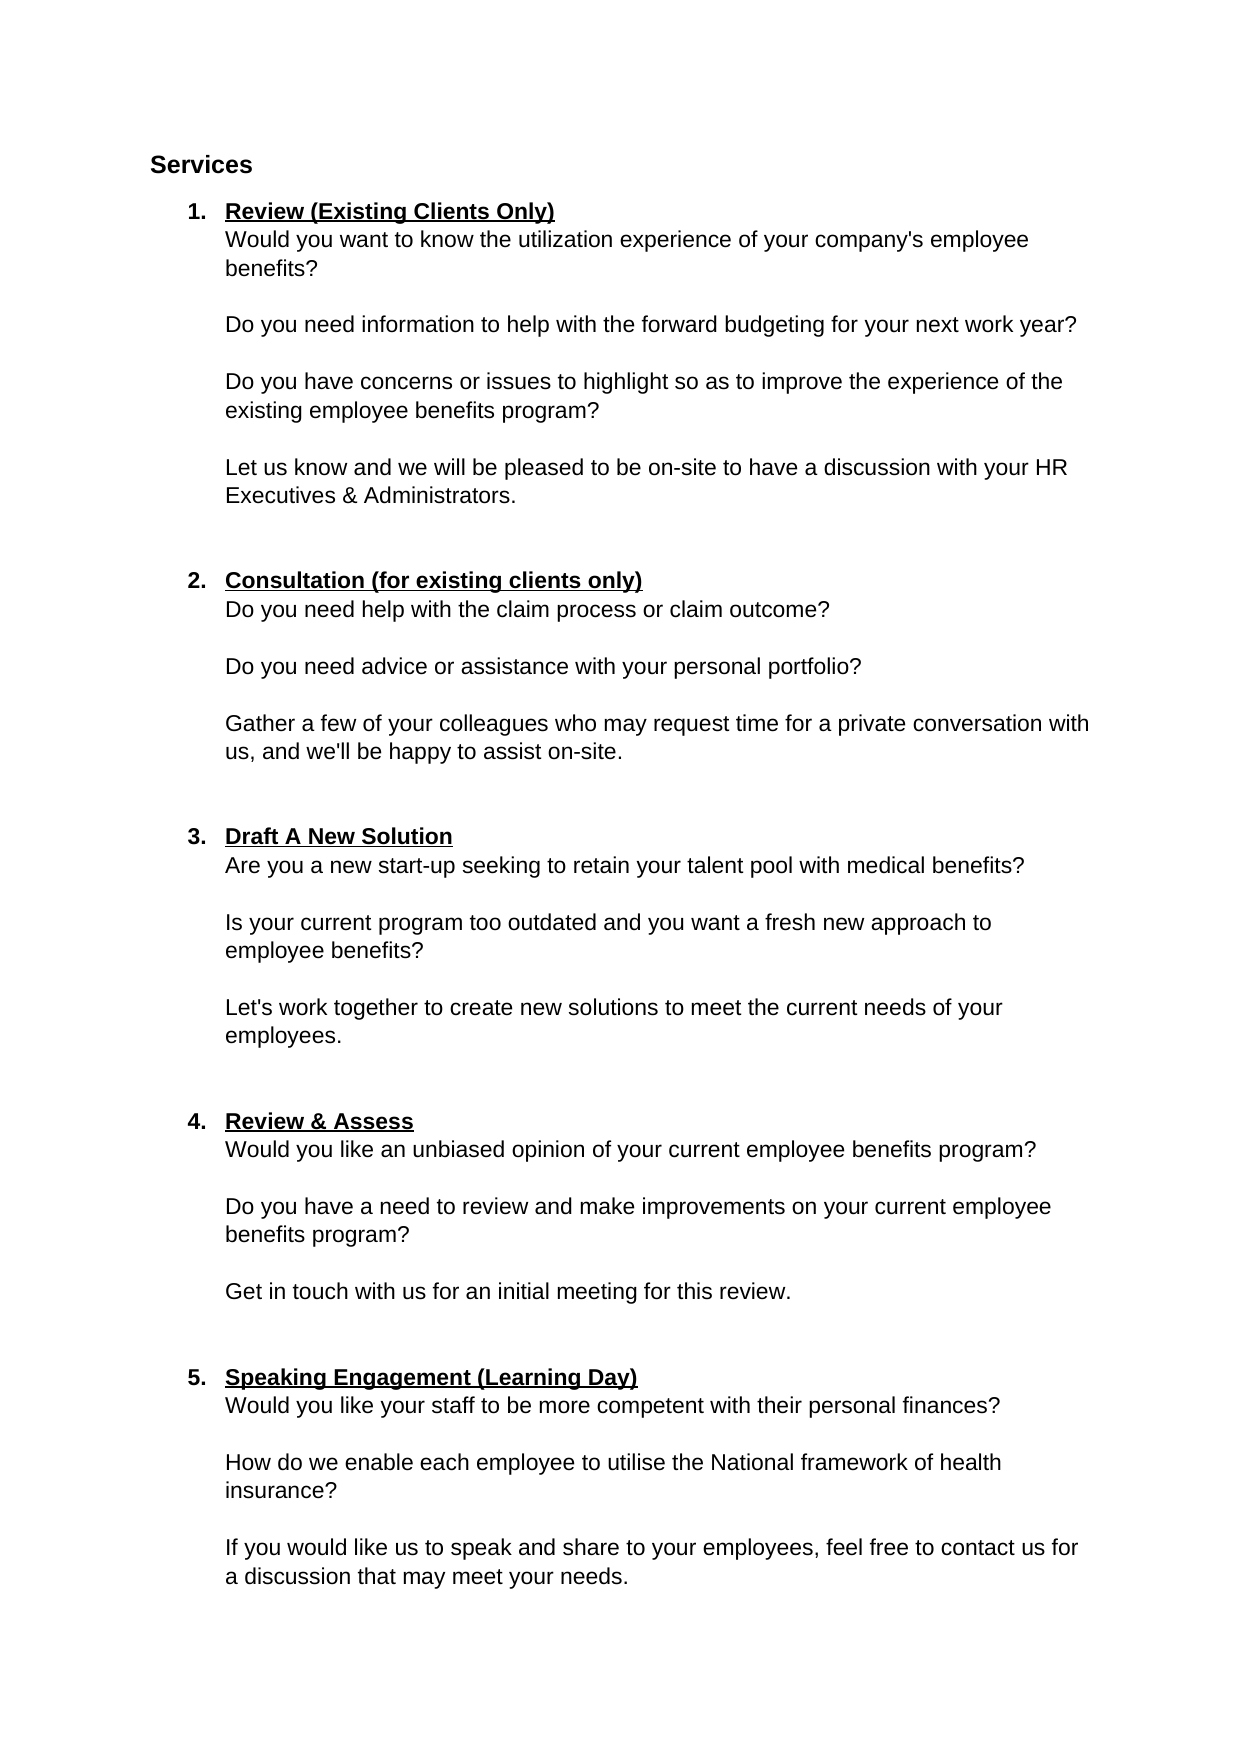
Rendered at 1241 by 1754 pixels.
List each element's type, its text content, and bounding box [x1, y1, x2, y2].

list Let us know and we will be pleased to be on-site to have a discussion with your HR Executives & Administrators. [225, 454, 1090, 508]
list Do you need help with the claim process or claim outcome? [225, 596, 1090, 622]
list Would you like your staff to be more competent with their personal finances? [225, 1392, 1090, 1418]
list Do you need advice or assistance with your personal portfolio? [225, 653, 1090, 679]
list Is your current program too outdated and you want a fresh new approach to employee benefits? [225, 909, 1090, 963]
list Draft A New Solution [187, 823, 1090, 850]
list How do we enable each employee to utilise the National framework of health insurance? [225, 1449, 1090, 1504]
list Do you have a need to review and make improvements on your current employee benefits program? [225, 1193, 1090, 1248]
list Do you need information to help with the forward budgeting for your next work year? [225, 311, 1090, 338]
list Review (Existing Clients Only) [187, 198, 1090, 224]
list Speaking Engagement (Learning Day) [187, 1364, 1090, 1390]
text Services [150, 150, 1090, 179]
list Do you have concerns or issues to highlight so as to improve the experience of the existing employee benefits program? [225, 368, 1090, 423]
list Would you want to know the utilization experience of your company's employee benefits? [225, 226, 1090, 281]
list Get in touch with us for an initial meeting for this review. [225, 1278, 1090, 1305]
list Gather a few of your colleagues who may request time for a private conversation with us, and we'll be happy to assist on-site. [225, 709, 1090, 764]
list Are you a new start-up seeking to retain your talent pool with medical benefits? [225, 852, 1090, 878]
list Would you like an unbiased opinion of your current employee benefits program? [225, 1136, 1090, 1162]
list Consultation (for existing clients only) [187, 567, 1090, 594]
list Review & Assess [187, 1108, 1090, 1134]
list If you would like us to speak and share to your employees, feel free to contact us for a discussion that may meet your needs. [225, 1534, 1090, 1589]
list Let's work together to create new solutions to meet the current needs of your employees. [225, 994, 1090, 1049]
